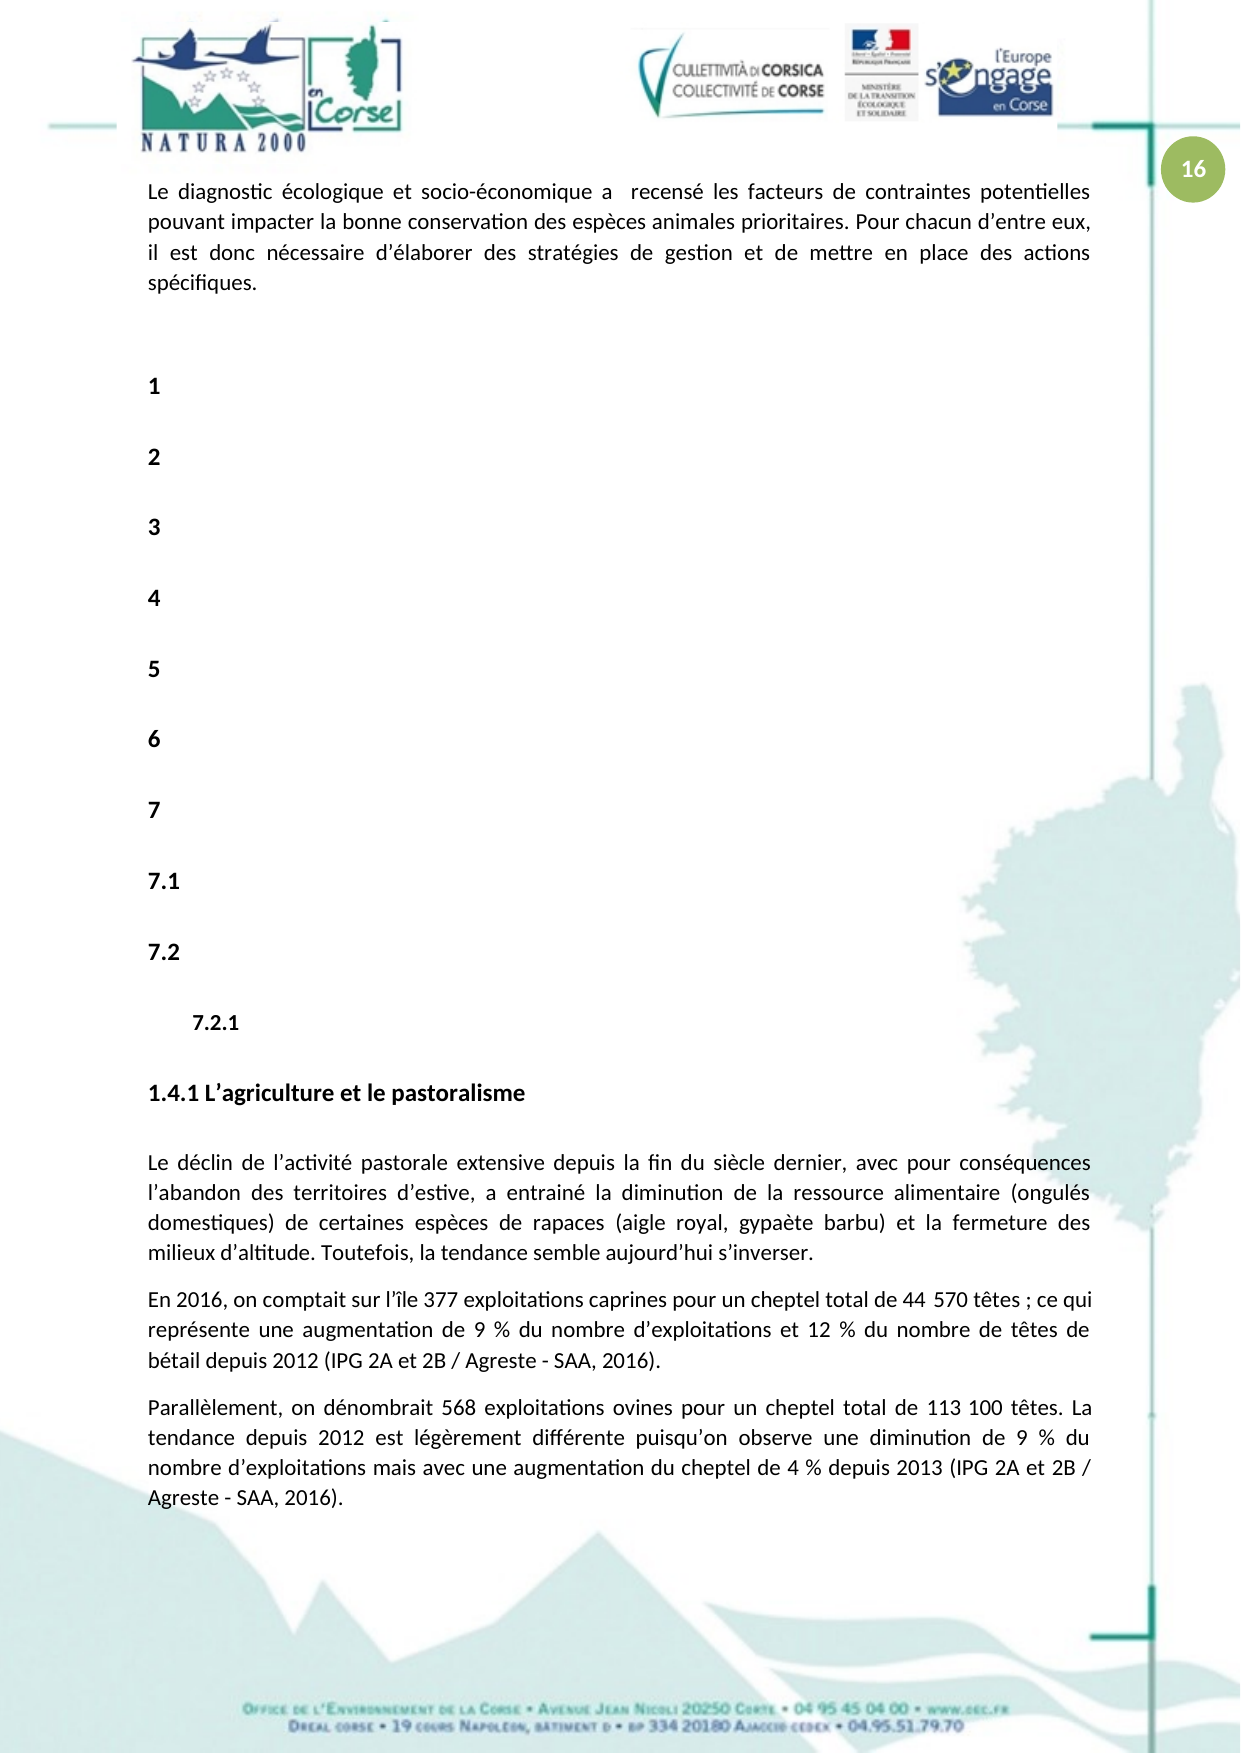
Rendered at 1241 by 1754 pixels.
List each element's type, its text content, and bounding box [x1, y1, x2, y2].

text Le déclin de l’activité pastorale extensive depuis la fin du siècle dernier, avec pour conséquences l’abandon des territoires d’estive, a entrainé la diminution de la ressource alimentaire (ongulés domestiques) de certaines espèces de rapaces (aigle royal, gypaète barbu) et la fermeture des milieux d’altitude. Toutefois, la tendance semble aujourd’hui s’inverser. [148, 1148, 1092, 1267]
text Le diagnostic écologique et socio-économique a recensé les facteurs de contraintes potentielles pouvant impacter la bonne conservation des espèces animales prioritaires. Pour chacun d’entre eux, il est donc nécessaire d’élaborer des stratégies de gestion et de mettre en place des actions spécifiques. [148, 177, 1092, 296]
text 1.4.1 L’agriculture et le pastoralisme [148, 1077, 1092, 1108]
text En 2016, on comptait sur l’île 377 exploitations caprines pour un cheptel total de 44 570 têtes ; ce qui représente une augmentation de 9 % du nombre d’exploitations et 12 % du nombre de têtes de bétail depuis 2012 (IPG 2A et 2B / Agreste - SAA, 2016). [148, 1285, 1092, 1374]
text Parallèlement, on dénombrait 568 exploitations ovines pour un cheptel total de 113 100 têtes. La tendance depuis 2012 est légèrement différente puisqu’on observe une diminution de 9 % du nombre d’exploitations mais avec une augmentation du cheptel de 4 % depuis 2013 (IPG 2A et 2B / Agreste - SAA, 2016). [148, 1393, 1092, 1511]
picture [0, 0, 1241, 1753]
